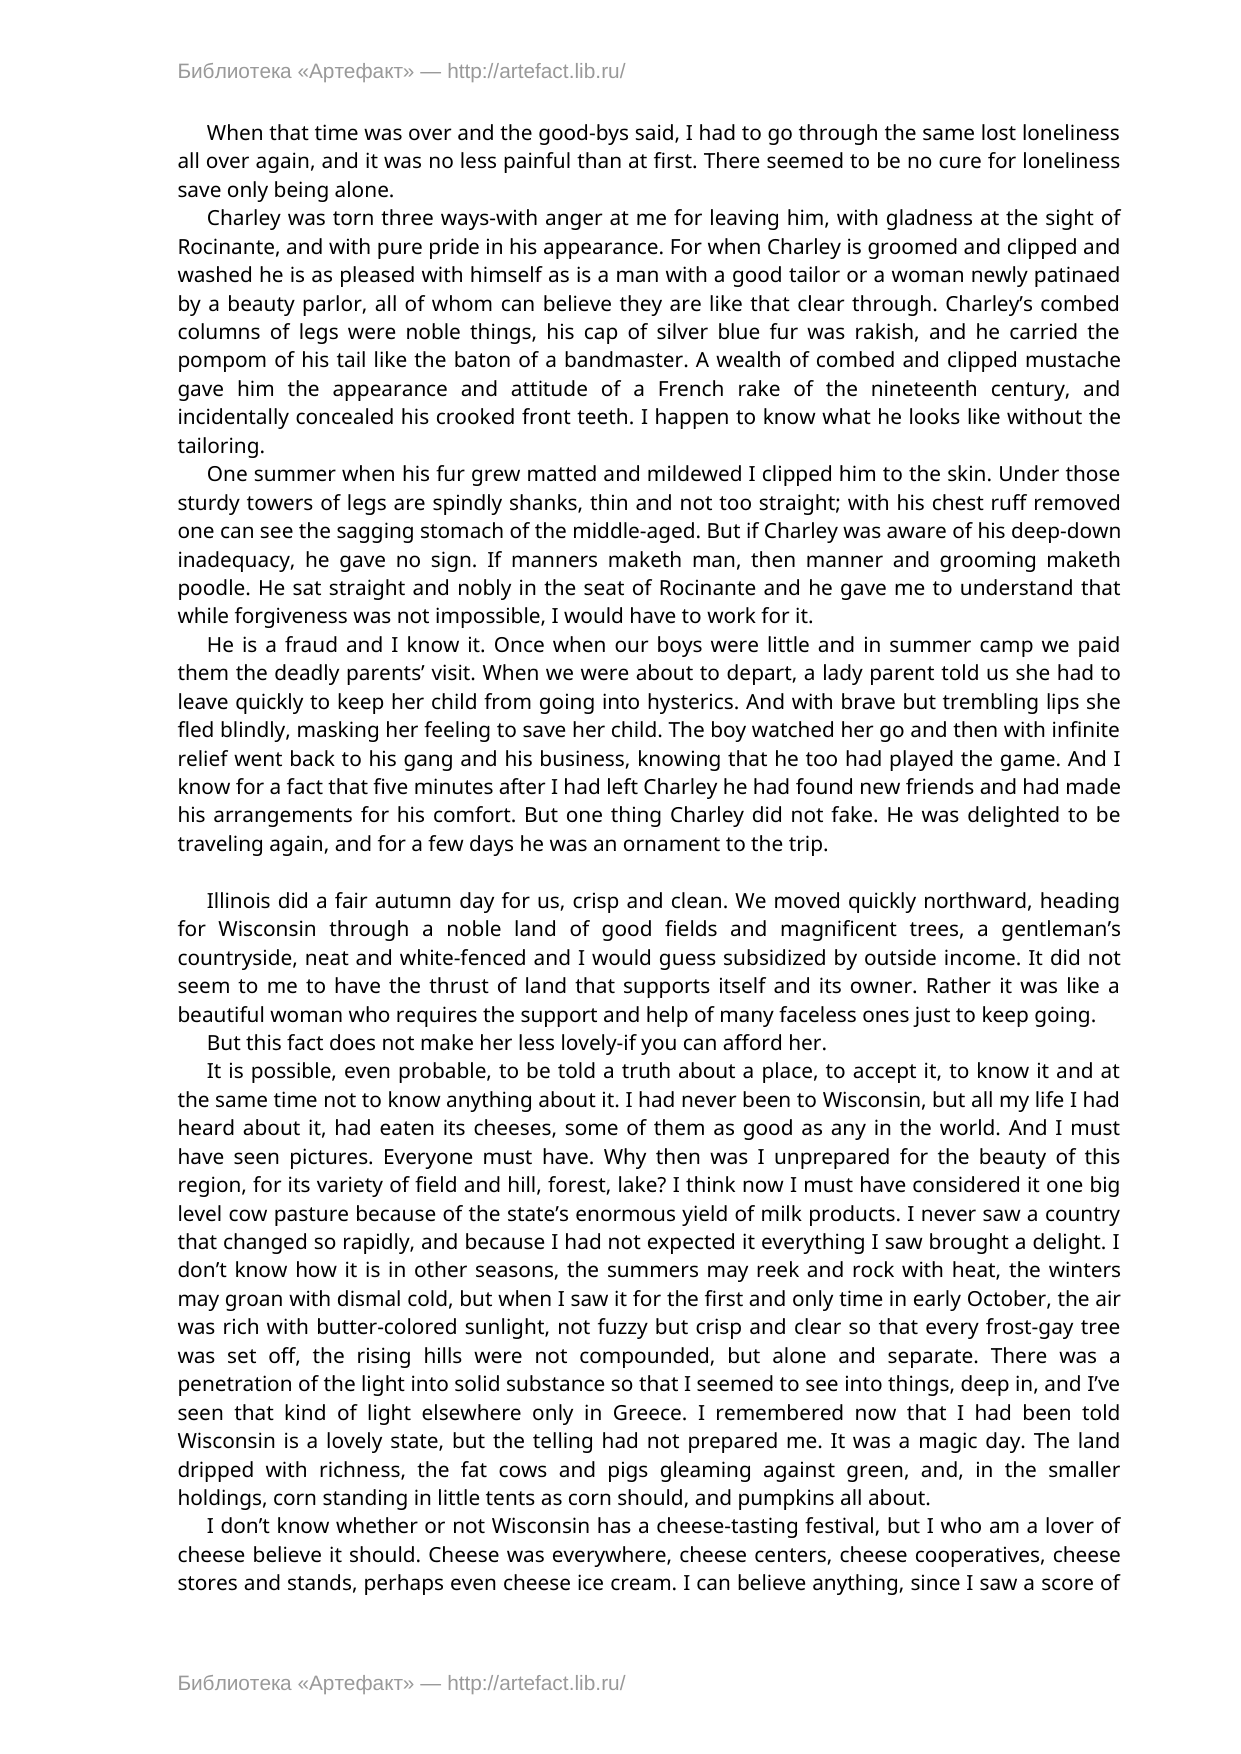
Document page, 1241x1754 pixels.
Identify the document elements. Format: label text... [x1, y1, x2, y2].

text Charley was torn three ways-with anger at me for leaving him, with gladness at the sight of Rocinante, and with pure pride in his appearance. For when Charley is groomed and clipped and washed he is as pleased with himself as is a man with a good tailor or a woman newly patinaed by a beauty parlor, all of whom can believe they are like that clear through. Charley’s combed columns of legs were noble things, his cap of silver blue fur was rakish, and he carried the pompom of his tail like the baton of a bandmaster. A wealth of combed and clipped mustache gave him the appearance and attitude of a French rake of the nineteenth century, and incidentally concealed his crooked front teeth. I happen to know what he looks like without the tailoring. [177, 203, 1122, 459]
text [177, 1512, 1122, 1597]
text He is a fraud and I know it. Once when our boys were little and in summer camp we paid them the deadly parents’ visit. When we were about to depart, a lady parent told us she had to leave quickly to keep her child from going into hysterics. And with brave but trembling lips she fled blindly, masking her feeling to save her child. The boy watched her go and then with infinite relief went back to his gang and his business, knowing that he too had played the game. And I know for a fact that five minutes after I had left Charley he had found new friends and had made his arrangements for his comfort. But one thing Charley did not fake. He was delighted to be traveling again, and for a few days he was an ornament to the trip. [177, 630, 1122, 857]
text But this fact does not make her less lovely-if you can afford her. [177, 1028, 1122, 1057]
text One summer when his fur grew matted and mildewed I clipped him to the skin. Under those sturdy towers of legs are spindly shanks, thin and not too straight; with his chest ruff removed one can see the sagging stomach of the middle-aged. But if Charley was aware of his deep-down inadequacy, he gave no sign. If manners maketh man, then manner and grooming maketh poodle. He sat straight and nobly in the seat of Rocinante and he gave me to understand that while forgiveness was not impossible, I would have to work for it. [177, 459, 1122, 630]
text It is possible, even probable, to be told a truth about a place, to accept it, to know it and at the same time not to know anything about it. I had never been to Wisconsin, but all my life I had heard about it, had eaten its cheeses, some of them as good as any in the world. And I must have seen pictures. Everyone must have. Why then was I unprepared for the beauty of this region, for its variety of field and hill, forest, lake? I think now I must have considered it one big level cow pasture because of the state’s enormous yield of milk products. I never saw a country that changed so rapidly, and because I had not expected it everything I saw brought a delight. I don’t know how it is in other seasons, the summers may reek and rock with heat, the winters may groan with dismal cold, but when I saw it for the first and only time in early October, the air was rich with butter-colored sunlight, not fuzzy but crisp and clear so that every frost-gay tree was set off, the rising hills were not compounded, but alone and separate. There was a penetration of the light into solid substance so that I seemed to see into things, deep in, and I’ve seen that kind of light elsewhere only in Greece. I remembered now that I had been told Wisconsin is a lovely state, but the telling had not prepared me. It was a magic day. The land dripped with richness, the fat cows and pigs gleaming against green, and, in the smaller holdings, corn standing in little tents as corn should, and pumpkins all about. [177, 1057, 1122, 1512]
text When that time was over and the good-bys said, I had to go through the same lost loneliness all over again, and it was no less painful than at first. There seemed to be no cure for loneliness save only being alone. [177, 118, 1122, 203]
text Illinois did a fair autumn day for us, crisp and clean. We moved quickly northward, heading for Wisconsin through a noble land of good fields and magnificent trees, a gentleman’s countryside, neat and white-fenced and I would guess subsidized by outside income. It did not seem to me to have the thrust of land that supports itself and its owner. Rather it was like a beautiful woman who requires the support and help of many faceless ones just to keep going. [177, 886, 1122, 1028]
